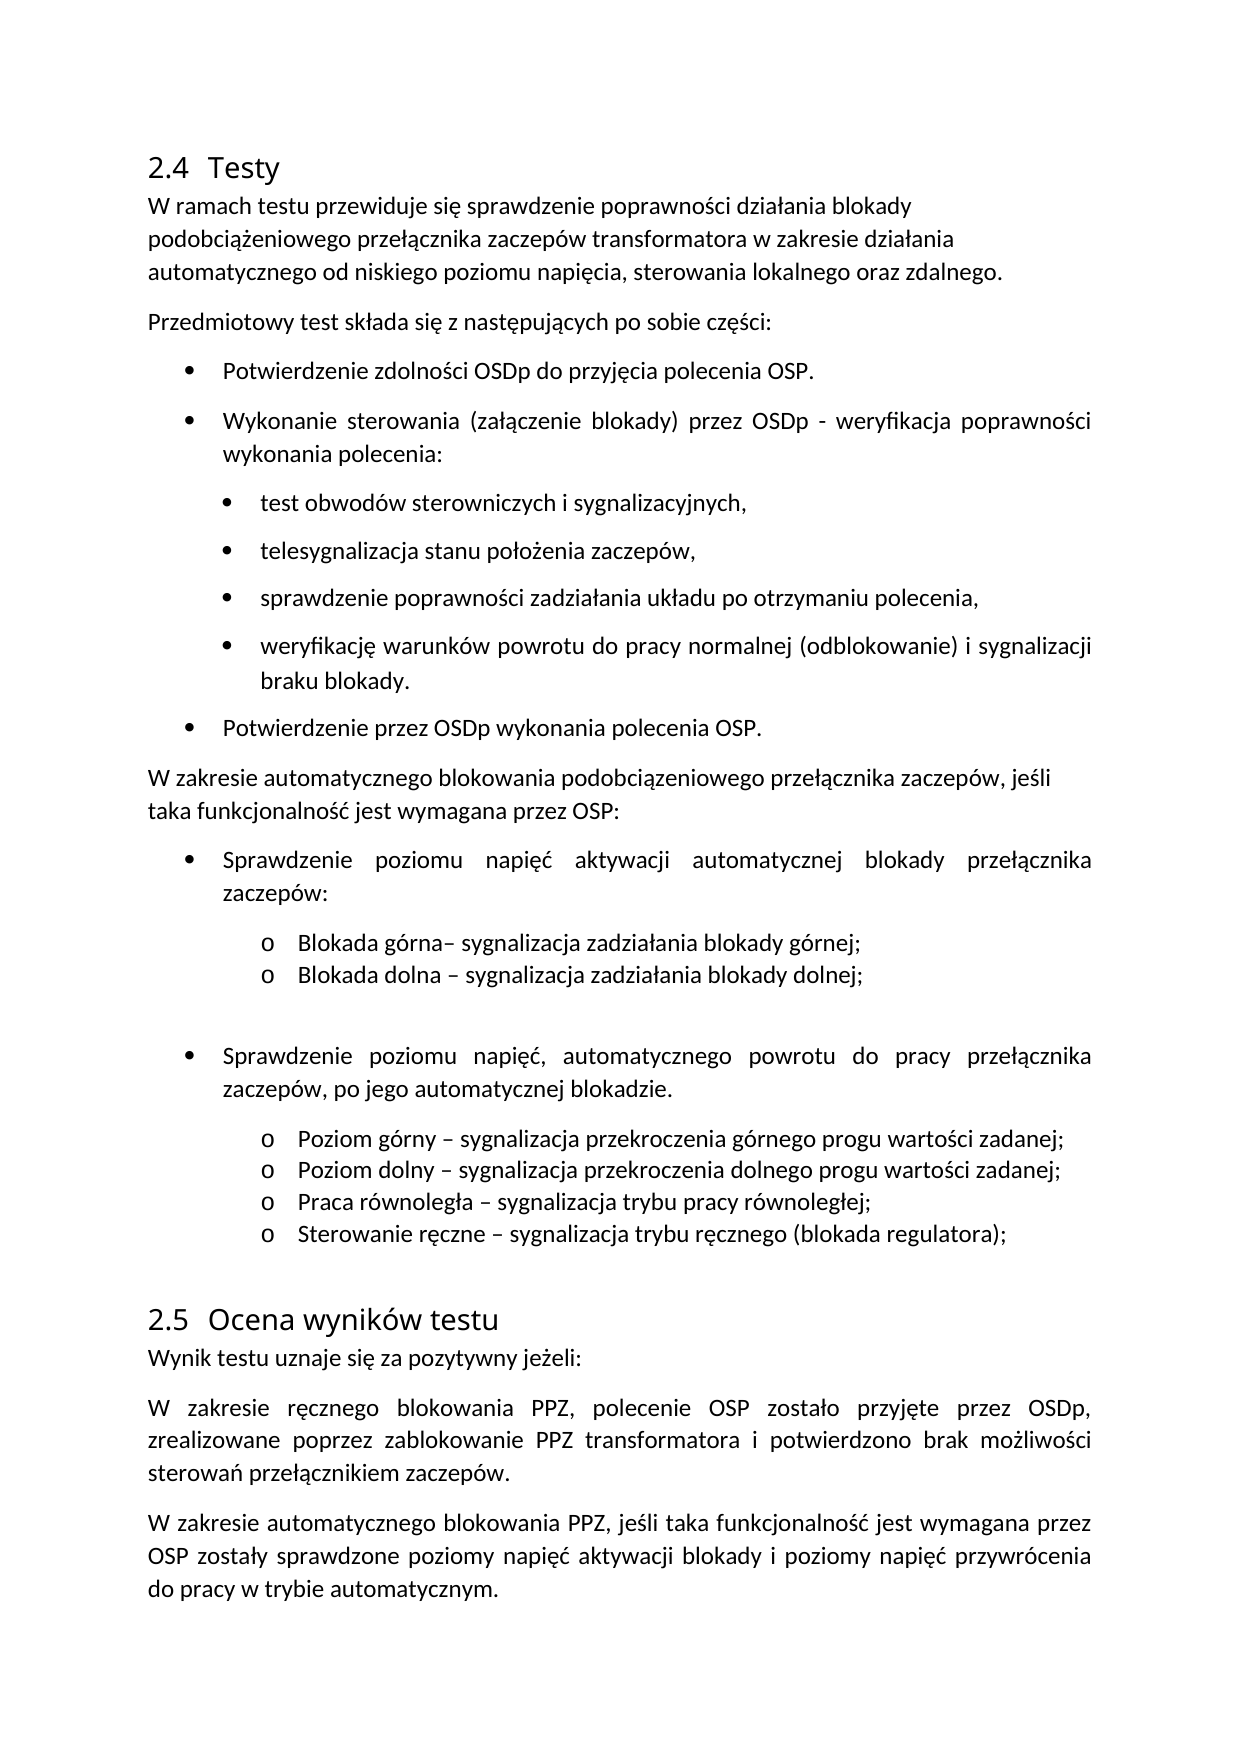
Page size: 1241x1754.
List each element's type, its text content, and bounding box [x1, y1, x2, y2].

subtitle Ocena wyników testu [148, 1299, 1093, 1339]
list Blokada górna– sygnalizacja zadziałania blokady górnej; [260, 927, 1093, 959]
text Wynik testu uznaje się za pozytywny jeżeli: [148, 1342, 1093, 1373]
list Potwierdzenie przez OSDp wykonania polecenia OSP. [185, 712, 1093, 743]
list Sprawdzenie poziomu napięć aktywacji automatycznej blokady przełącznika zaczepów: [185, 844, 1093, 908]
list Poziom dolny – sygnalizacja przekroczenia dolnego progu wartości zadanej; [260, 1154, 1093, 1186]
list Potwierdzenie zdolności OSDp do przyjęcia polecenia OSP. [185, 355, 1093, 386]
text W zakresie ręcznego blokowania PPZ, polecenie OSP zostało przyjęte przez OSDp, zrealizowane poprzez zablokowanie PPZ transformatora i potwierdzono brak możliwości sterowań przełącznikiem zaczepów. [148, 1392, 1093, 1488]
list Sterowanie ręczne – sygnalizacja trybu ręcznego (blokada regulatora); [260, 1218, 1093, 1250]
text W zakresie automatycznego blokowania PPZ, jeśli taka funkcjonalność jest wymagana przez OSP zostały sprawdzone poziomy napięć aktywacji blokady i poziomy napięć przywrócenia do pracy w trybie automatycznym. [148, 1507, 1093, 1603]
list Wykonanie sterowania (załączenie blokady) przez OSDp - weryfikacja poprawności wykonania polecenia: [185, 405, 1093, 468]
list test obwodów sterowniczych i sygnalizacyjnych, [223, 487, 1093, 518]
text W ramach testu przewiduje się sprawdzenie poprawności działania blokady podobciążeniowego przełącznika zaczepów transformatora w zakresie działania automatycznego od niskiego poziomu napięcia, sterowania lokalnego oraz zdalnego. [148, 190, 1093, 287]
list Sprawdzenie poziomu napięć, automatycznego powrotu do pracy przełącznika zaczepów, po jego automatycznej blokadzie. [185, 1040, 1093, 1104]
subtitle Testy [148, 148, 1093, 187]
list sprawdzenie poprawności zadziałania układu po otrzymaniu polecenia, [223, 582, 1093, 613]
text W zakresie automatycznego blokowania podobciązeniowego przełącznika zaczepów, jeśli taka funkcjonalność jest wymagana przez OSP: [148, 762, 1093, 826]
list Praca równoległa – sygnalizacja trybu pracy równoległej; [260, 1186, 1093, 1218]
list telesygnalizacja stanu położenia zaczepów, [223, 535, 1093, 566]
list weryfikację warunków powrotu do pracy normalnej (odblokowanie) i sygnalizacji braku blokady. [223, 630, 1093, 696]
text Przedmiotowy test składa się z następujących po sobie części: [148, 306, 1093, 336]
list Poziom górny – sygnalizacja przekroczenia górnego progu wartości zadanej; [260, 1123, 1093, 1154]
list Blokada dolna – sygnalizacja zadziałania blokady dolnej; [260, 959, 1093, 991]
